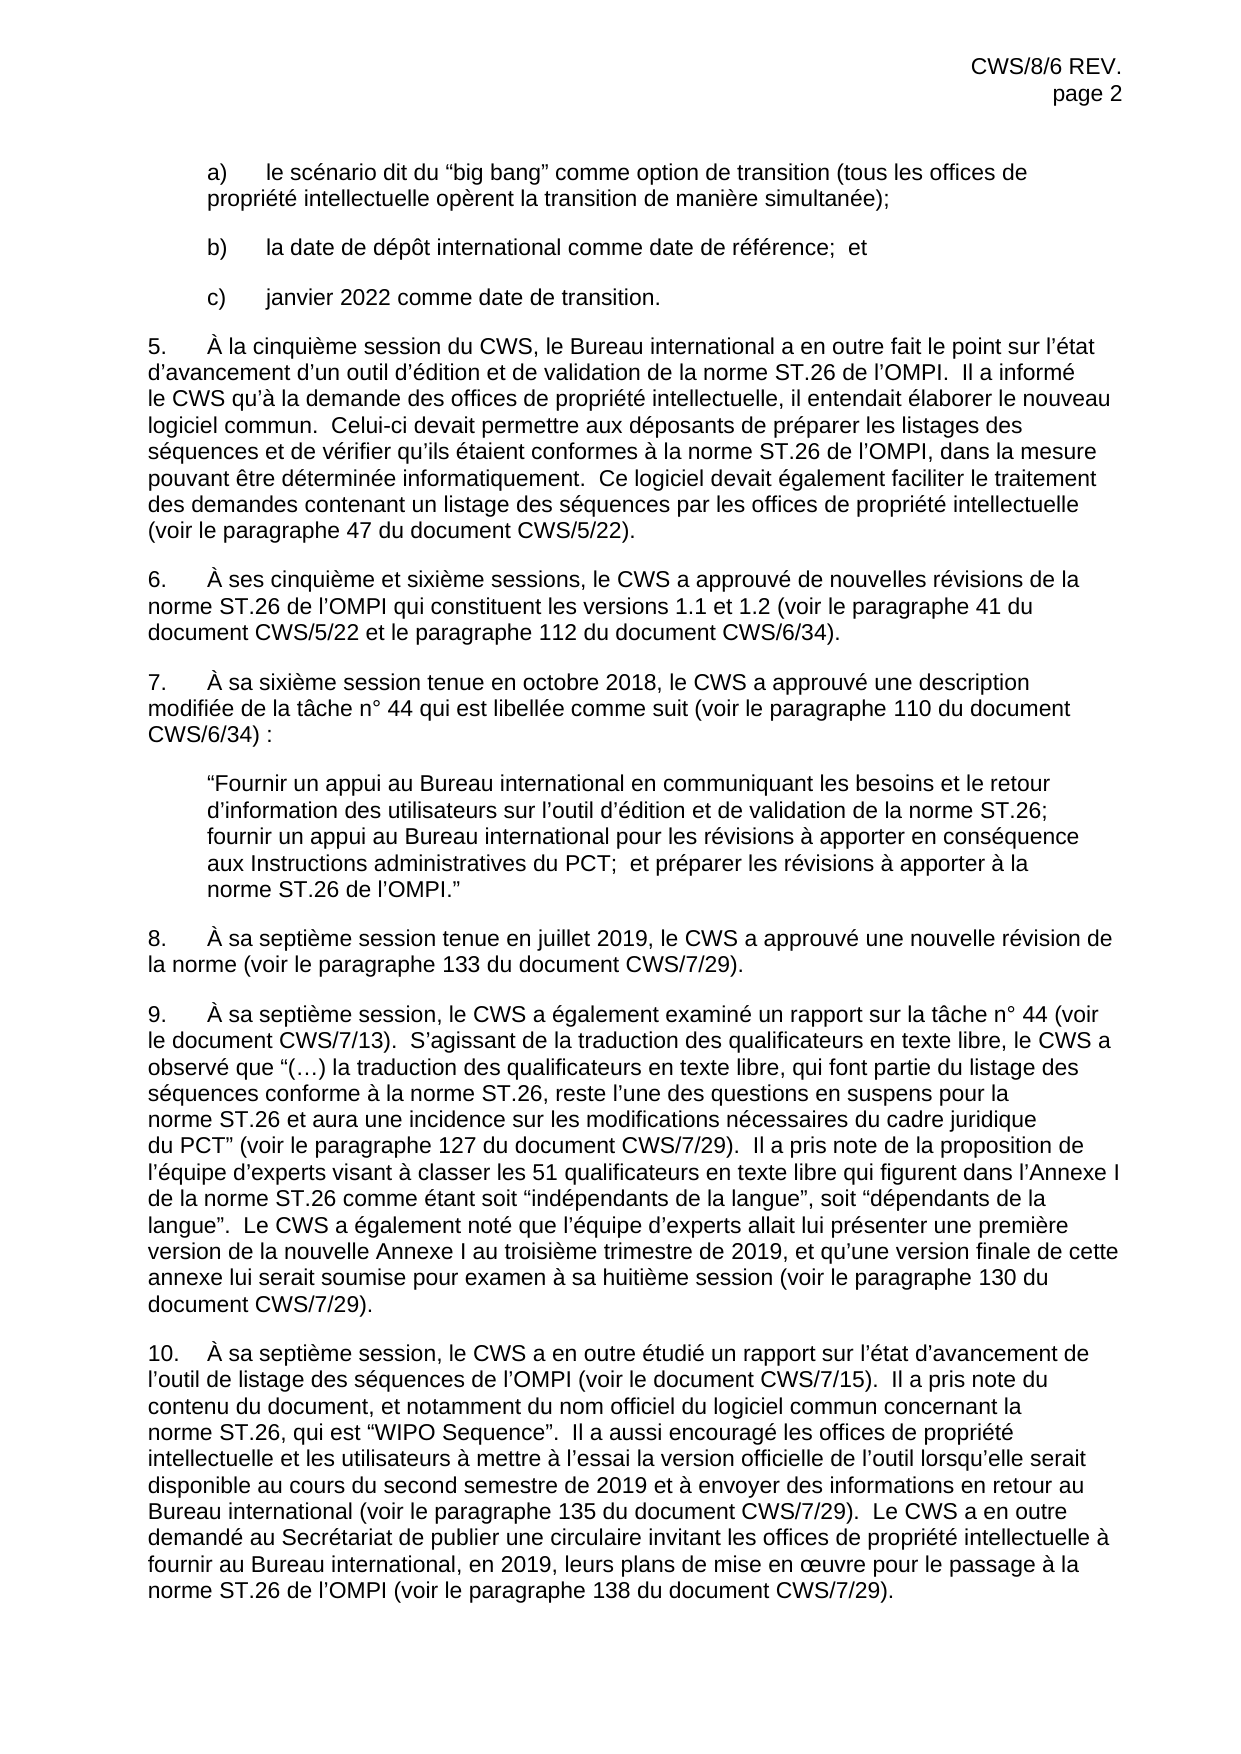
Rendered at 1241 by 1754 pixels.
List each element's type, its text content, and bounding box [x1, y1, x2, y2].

text À la cinquième session du CWS, le Bureau international a en outre fait le point sur l’état d’avancement d’un outil d’édition et de validation de la norme ST.26 de l’OMPI. Il a informé le CWS qu’à la demande des offices de propriété intellectuelle, il entendait élaborer le nouveau logiciel commun. Celui-ci devait permettre aux déposants de préparer les listages des séquences et de vérifier qu’ils étaient conformes à la norme ST.26 de l’OMPI, dans la mesure pouvant être déterminée informatiquement. Ce logiciel devait également faciliter le traitement des demandes contenant un listage des séquences par les offices de propriété intellectuelle (voir le paragraphe 47 du document CWS/5/22). [148, 333, 1122, 543]
list “Fournir un appui au Bureau international en communiquant les besoins et le retour d’information des utilisateurs sur l’outil d’édition et de validation de la norme ST.26; fournir un appui au Bureau international pour les révisions à apporter en conséquence aux Instructions administratives du PCT; et préparer les révisions à apporter à la norme ST.26 de l’OMPI.” [207, 770, 1122, 902]
text À sa sixième session tenue en octobre 2018, le CWS a approuvé une description modifiée de la tâche n° 44 qui est libellée comme suit (voir le paragraphe 110 du document CWS/6/34) : [148, 668, 1122, 747]
text À sa septième session tenue en juillet 2019, le CWS a approuvé une nouvelle révision de la norme (voir le paragraphe 133 du document CWS/7/29). [148, 925, 1122, 978]
list le scénario dit du “big bang” comme option de transition (tous les offices de propriété intellectuelle opèrent la transition de manière simultanée); [207, 158, 1122, 211]
list janvier 2022 comme date de transition. [207, 283, 1122, 310]
text À sa septième session, le CWS a également examiné un rapport sur la tâche n° 44 (voir le document CWS/7/13). S’agissant de la traduction des qualificateurs en texte libre, le CWS a observé que “(…) la traduction des qualificateurs en texte libre, qui font partie du listage des séquences conforme à la norme ST.26, reste l’une des questions en suspens pour la norme ST.26 et aura une incidence sur les modifications nécessaires du cadre juridique du PCT” (voir le paragraphe 127 du document CWS/7/29). Il a pris note de la proposition de l’équipe d’experts visant à classer les 51 qualificateurs en texte libre qui figurent dans l’Annexe I de la norme ST.26 comme étant soit “indépendants de la langue”, soit “dépendants de la langue”. Le CWS a également noté que l’équipe d’experts allait lui présenter une première version de la nouvelle Annexe I au troisième trimestre de 2019, et qu’une version finale de cette annexe lui serait soumise pour examen à sa huitième session (voir le paragraphe 130 du document CWS/7/29). [148, 1001, 1122, 1317]
text À sa septième session, le CWS a en outre étudié un rapport sur l’état d’avancement de l’outil de listage des séquences de l’OMPI (voir le document CWS/7/15). Il a pris note du contenu du document, et notamment du nom officiel du logiciel commun concernant la norme ST.26, qui est “WIPO Sequence”. Il a aussi encouragé les offices de propriété intellectuelle et les utilisateurs à mettre à l’essai la version officielle de l’outil lorsqu’elle serait disponible au cours du second semestre de 2019 et à envoyer des informations en retour au Bureau international (voir le paragraphe 135 du document CWS/7/29). Le CWS a en outre demandé au Secrétariat de publier une circulaire invitant les offices de propriété intellectuelle à fournir au Bureau international, en 2019, leurs plans de mise en œuvre pour le passage à la norme ST.26 de l’OMPI (voir le paragraphe 138 du document CWS/7/29). [148, 1340, 1122, 1603]
text À ses cinquième et sixième sessions, le CWS a approuvé de nouvelles révisions de la norme ST.26 de l’OMPI qui constituent les versions 1.1 et 1.2 (voir le paragraphe 41 du document CWS/5/22 et le paragraphe 112 du document CWS/6/34). [148, 566, 1122, 646]
list la date de dépôt international comme date de référence; et [207, 234, 1122, 261]
